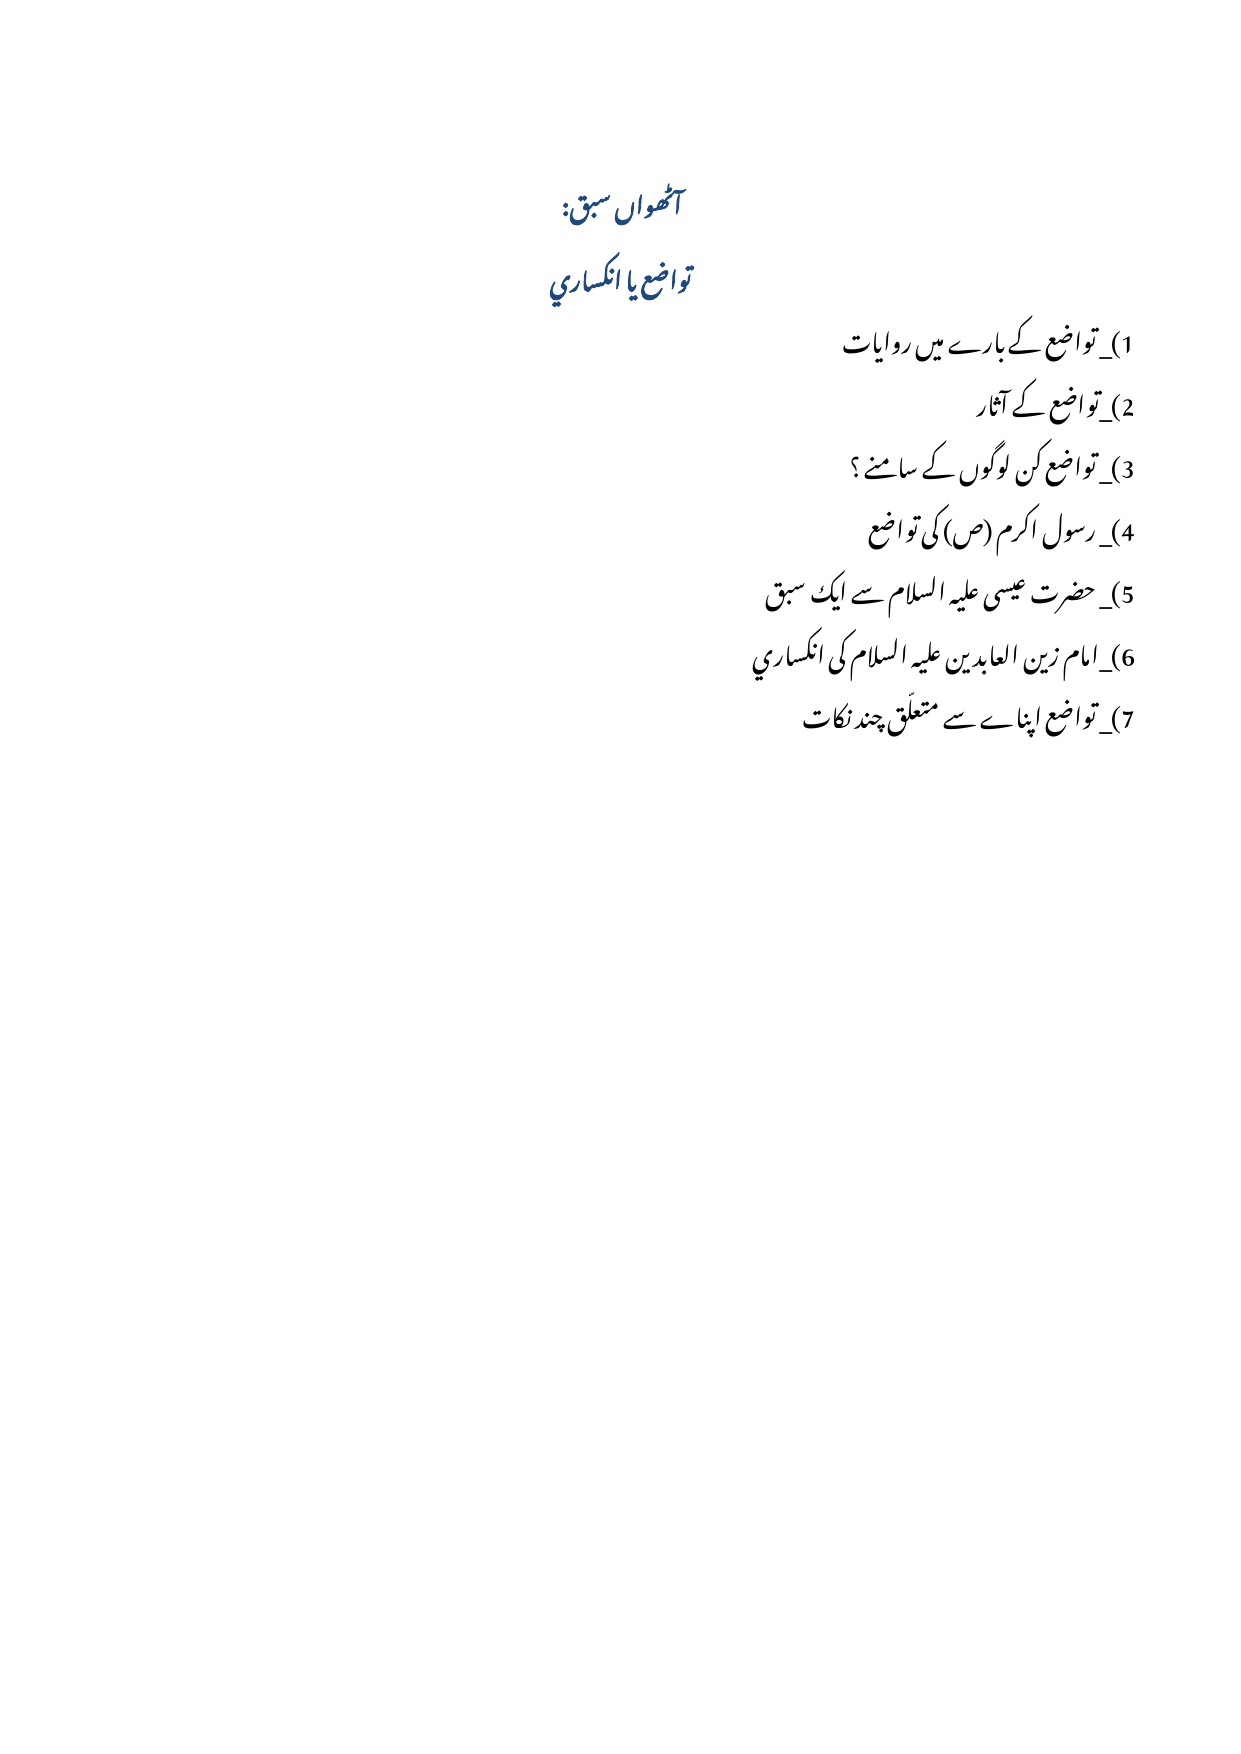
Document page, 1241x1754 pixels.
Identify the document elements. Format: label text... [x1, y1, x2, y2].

text 3)_ تواضع كن لوگوں كے سامنے ؟ [75, 431, 1165, 494]
subtitle تواضع يا انكساري [75, 244, 1165, 306]
text 1)_ تواضع كے بارے ميں روايات [75, 306, 1165, 369]
text 2)_تواضع كے آثار [75, 369, 1165, 431]
text 5)_ حضرت عيسى عليه السلام سے ايك سبق [75, 556, 1165, 619]
text 7)_ تواضع اپناے سے متعلّق چند نكات [75, 681, 1165, 744]
text 6)_امام زين العابدين عليه السلام كى انكساري [75, 619, 1165, 681]
subtitle آٹھواں سبق: [75, 106, 1165, 231]
text 4)_ رسول اكرم (ص) كى تواضع [75, 494, 1165, 556]
